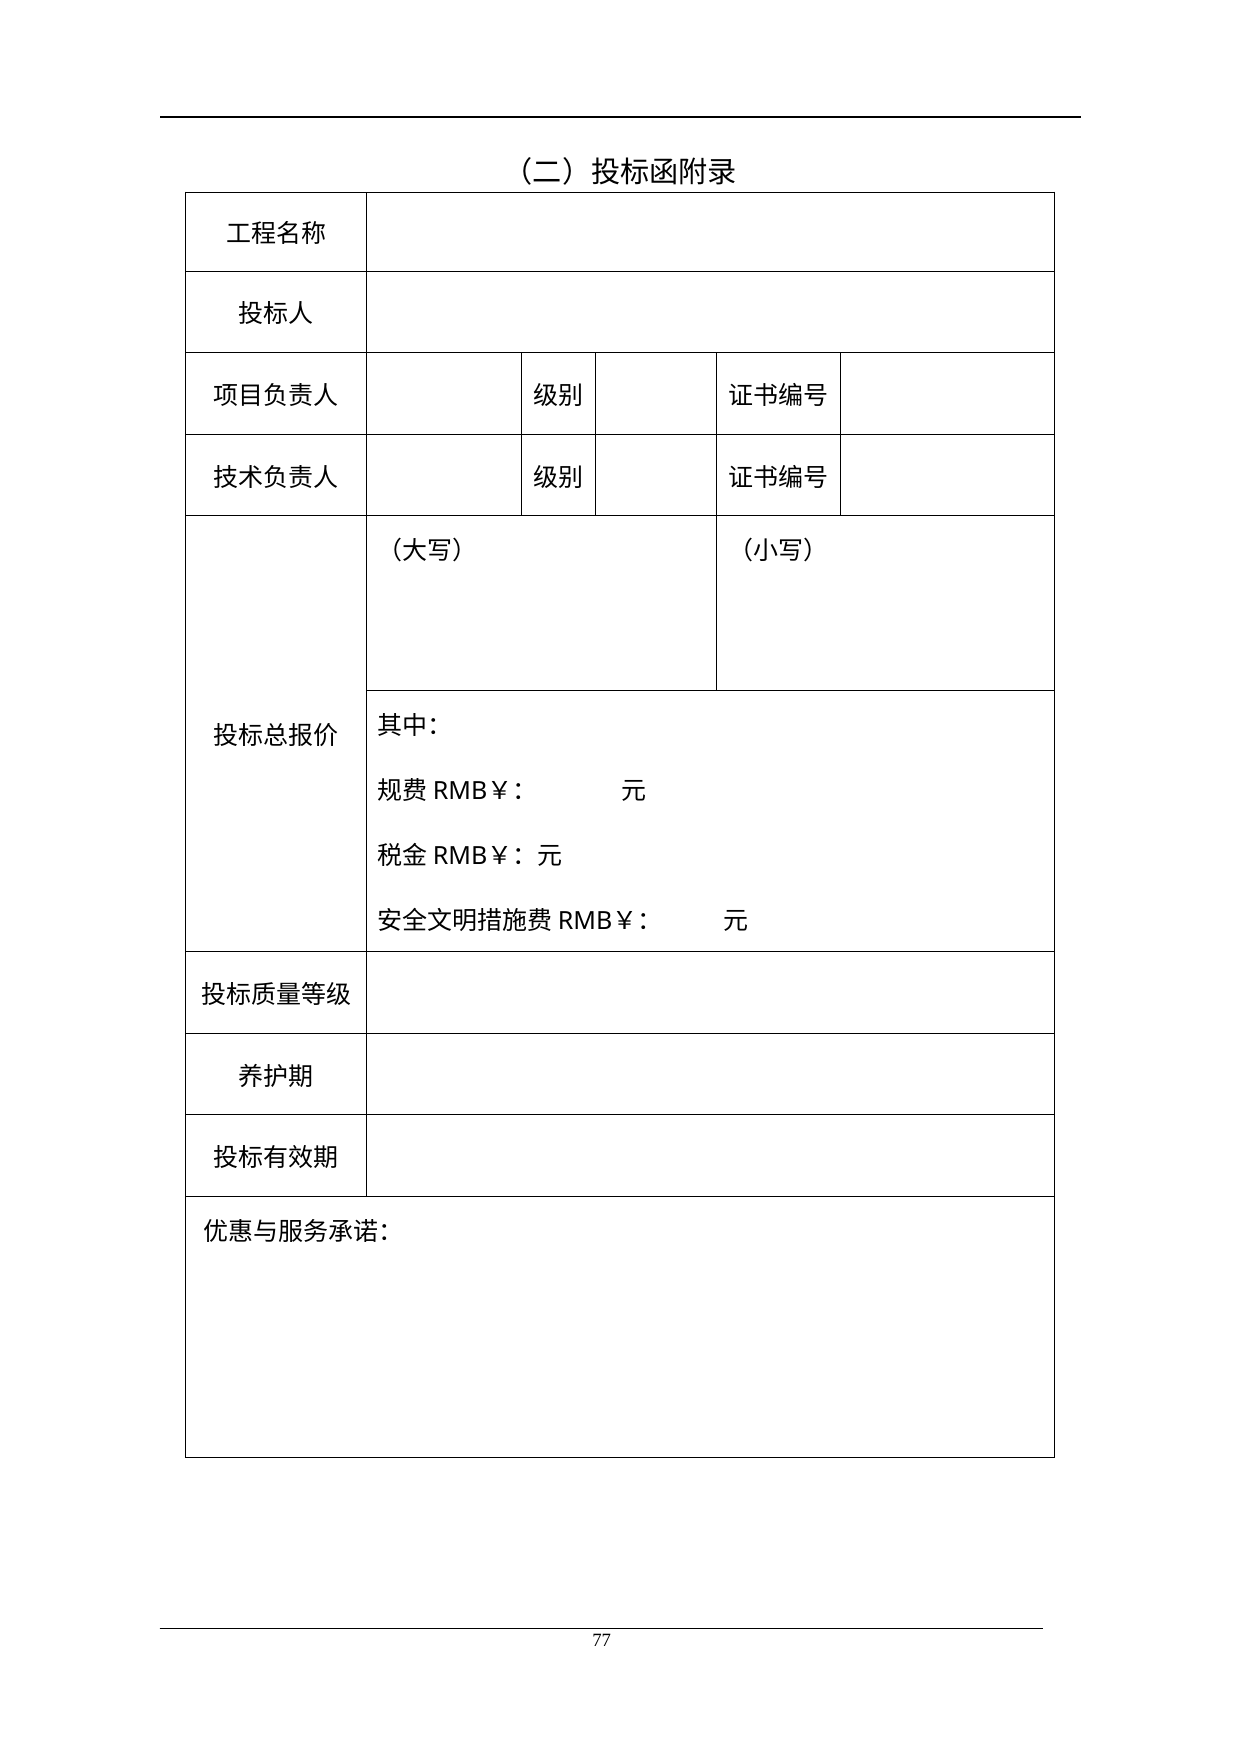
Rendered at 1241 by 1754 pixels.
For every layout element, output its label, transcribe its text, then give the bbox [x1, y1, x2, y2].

table_cell 证书编号 [717, 353, 840, 434]
table_cell （小写） [717, 516, 1054, 690]
table_cell 级别 [522, 435, 595, 515]
table_cell 证书编号 [717, 435, 840, 515]
table_cell 优惠与服务承诺： [186, 1197, 1054, 1457]
table_cell [596, 353, 716, 434]
table_cell 项目负责人 [186, 353, 366, 434]
table_header [367, 193, 1054, 271]
table_cell [367, 1115, 1054, 1196]
table_cell [841, 435, 1054, 515]
table_header 工程名称 [186, 193, 366, 271]
table_cell [367, 353, 521, 434]
table_cell 技术负责人 [186, 435, 366, 515]
table_cell [367, 952, 1054, 1033]
table_cell [367, 1034, 1054, 1114]
text （二）投标函附录 [159, 146, 1081, 192]
table_cell [596, 435, 716, 515]
table_cell [841, 353, 1054, 434]
table_cell 养护期 [186, 1034, 366, 1114]
table_cell [367, 435, 521, 515]
table_cell 投标人 [186, 272, 366, 352]
table_cell 级别 [522, 353, 595, 434]
table_cell 投标有效期 [186, 1115, 366, 1196]
table_cell 投标质量等级 [186, 952, 366, 1033]
table_cell 投标总报价 [186, 516, 366, 951]
table_cell （大写） [367, 516, 716, 690]
table_cell 其中： 规费RMB￥： 元 税金RMB￥：元 安全文明措施费RMB￥： 元 [367, 691, 1054, 951]
table_cell [367, 272, 1054, 352]
